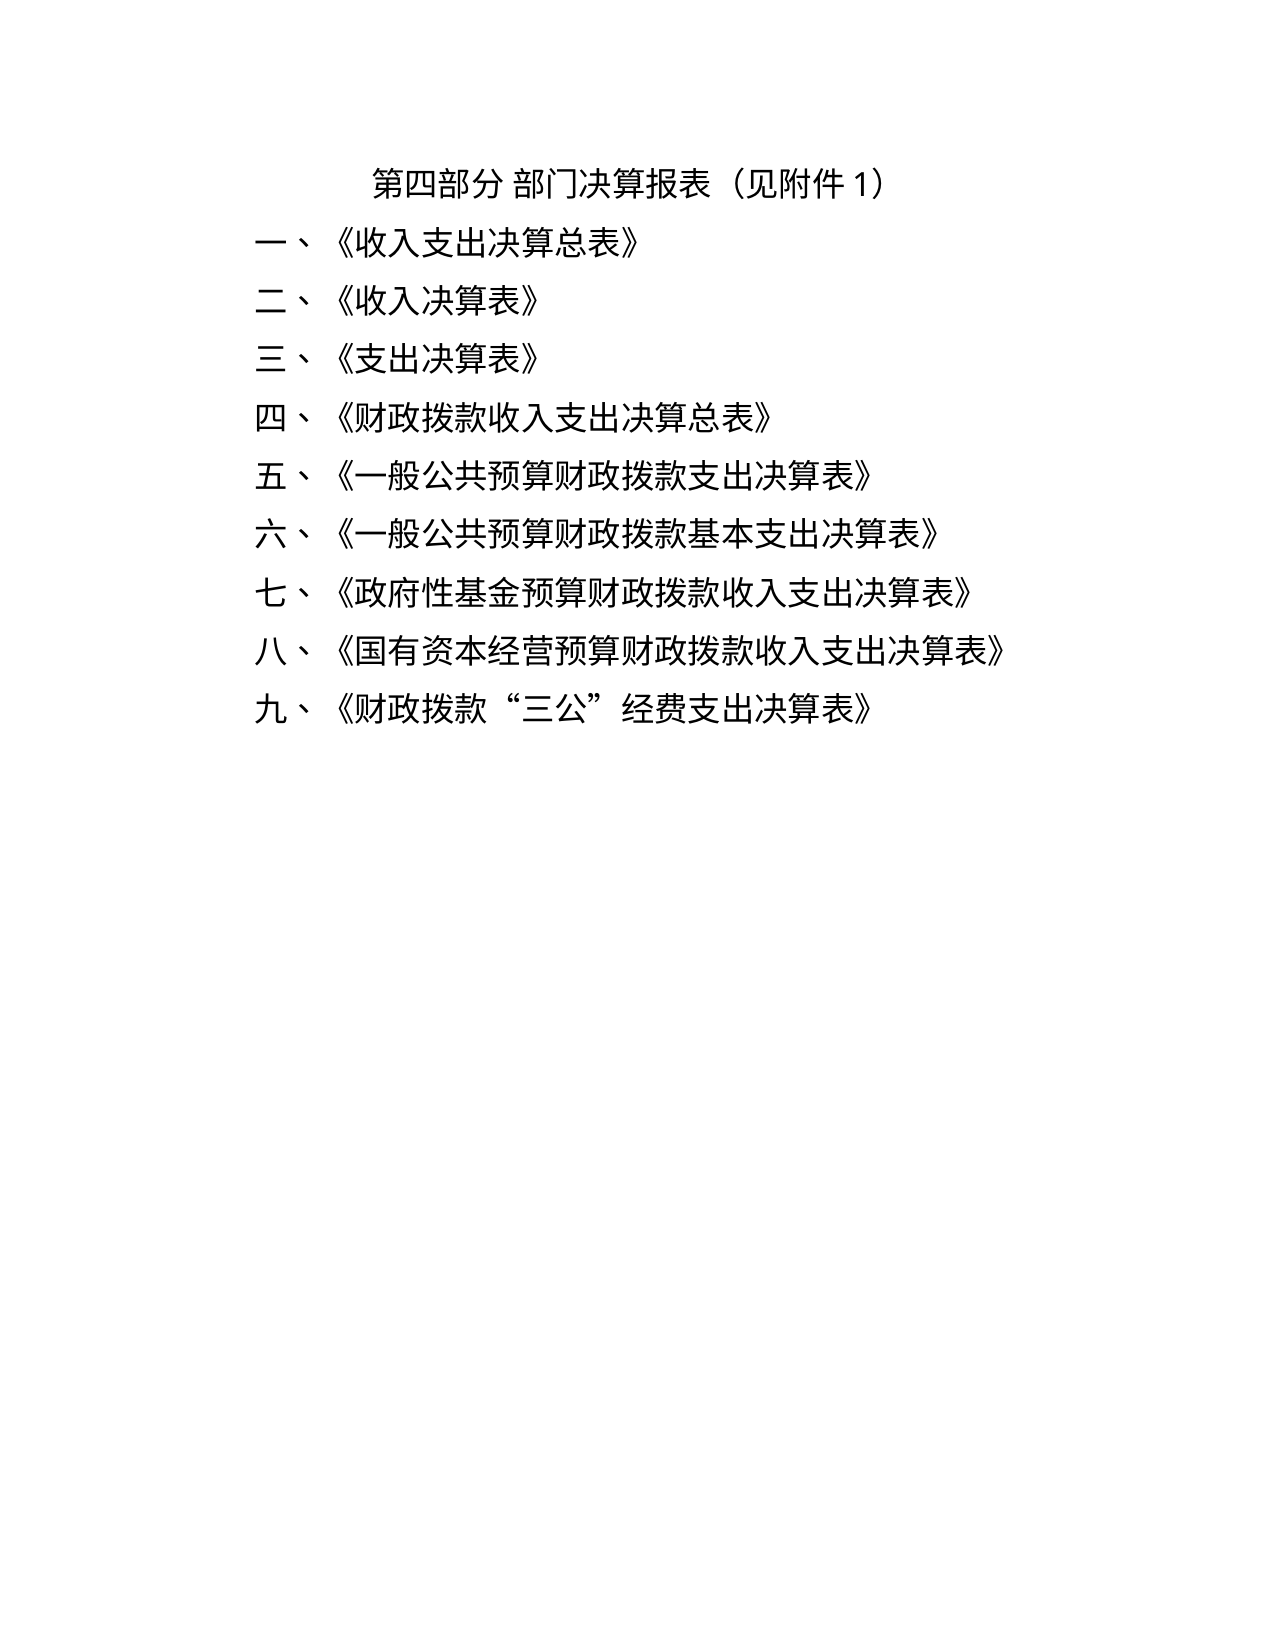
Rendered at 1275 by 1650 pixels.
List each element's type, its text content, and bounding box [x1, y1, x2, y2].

text 五、《一般公共预算财政拨款支出决算表》 [187, 442, 1087, 500]
text 九、《财政拨款“三公”经费支出决算表》 [187, 675, 1087, 733]
text 一、《收入支出决算总表》 [187, 208, 1087, 267]
text 二、《收入决算表》 [187, 267, 1087, 325]
text 四、《财政拨款收入支出决算总表》 [187, 383, 1087, 442]
text 八、《国有资本经营预算财政拨款收入支出决算表》 [187, 617, 1087, 675]
text 第四部分 部门决算报表（见附件1） [187, 150, 1087, 208]
text 三、《支出决算表》 [187, 325, 1087, 383]
text 六、《一般公共预算财政拨款基本支出决算表》 [187, 500, 1087, 558]
text 七、《政府性基金预算财政拨款收入支出决算表》 [187, 558, 1087, 617]
